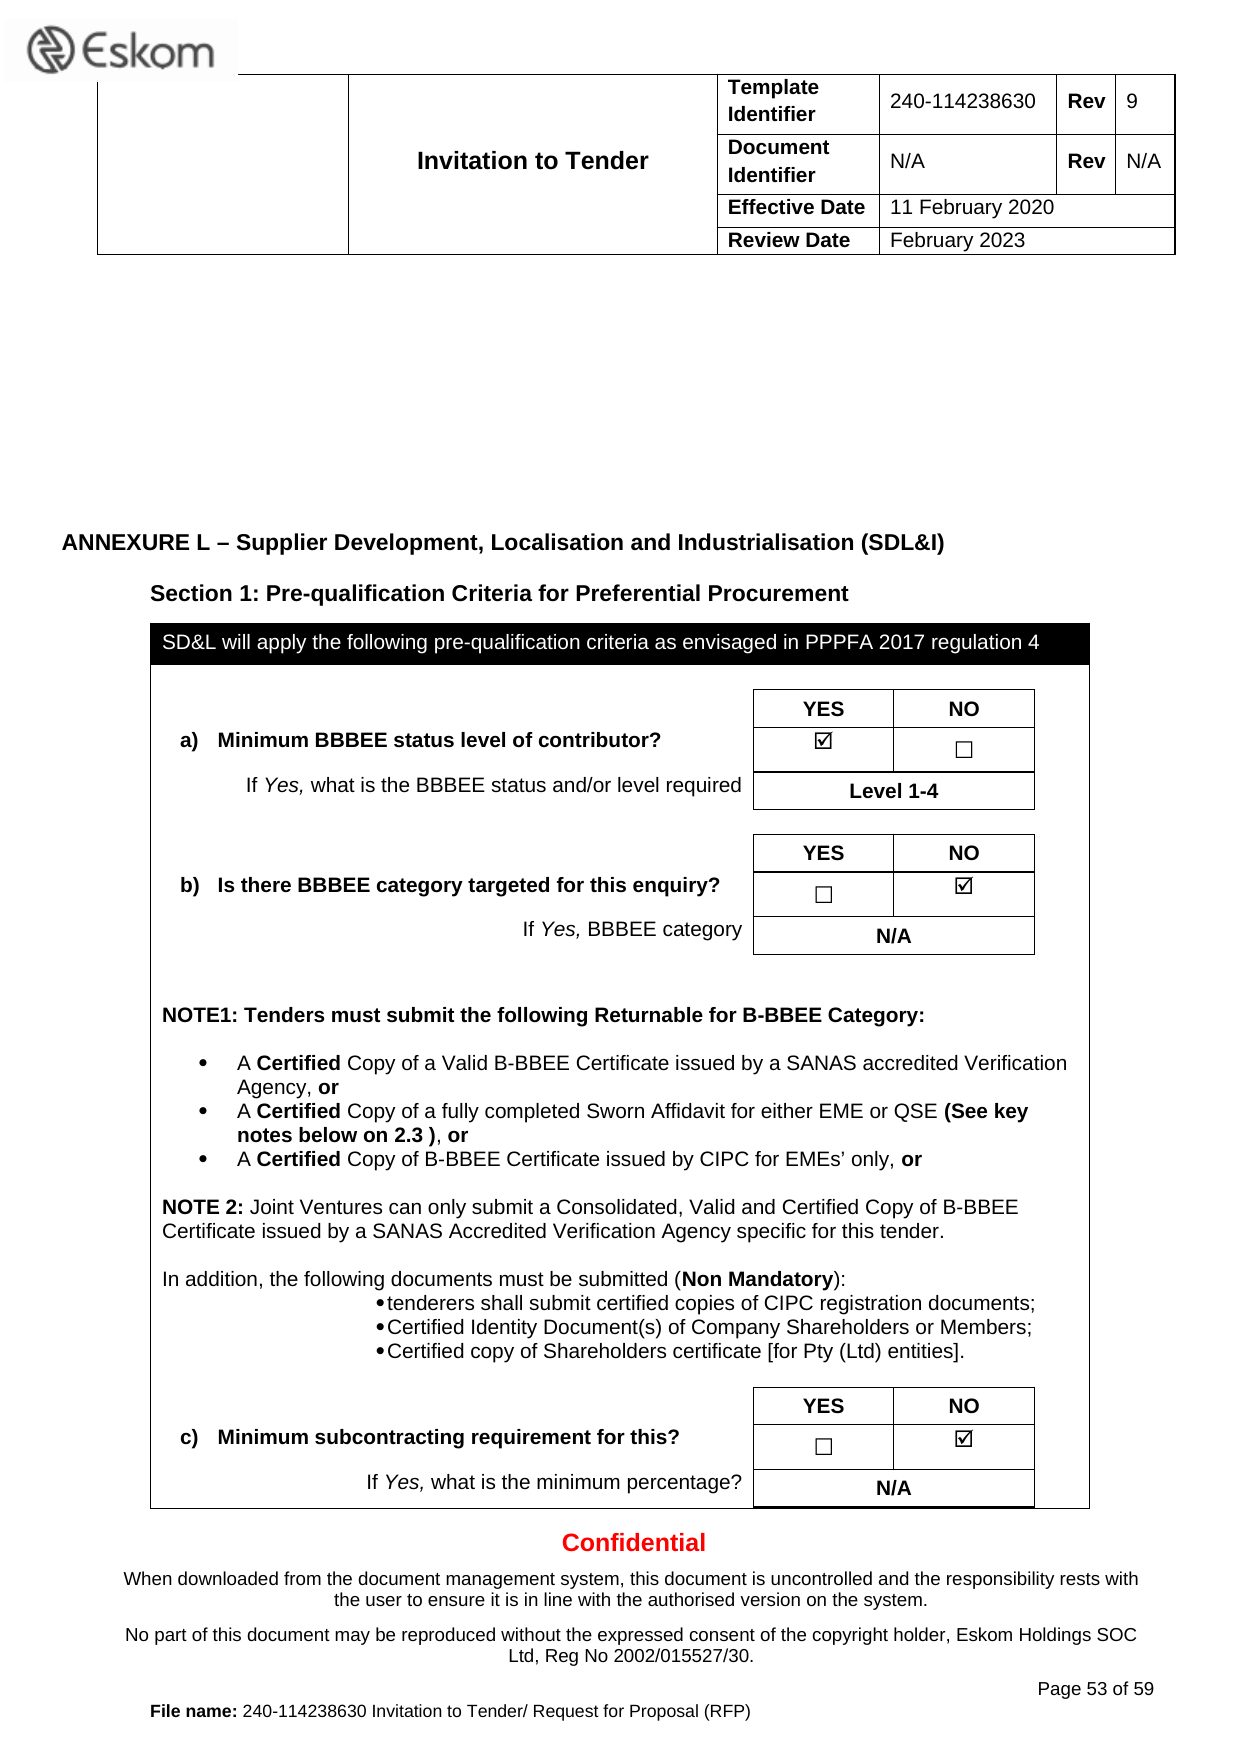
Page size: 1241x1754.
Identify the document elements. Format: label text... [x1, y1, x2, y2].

text Section 1: Pre-qualification Criteria for Preferential Procurement [150, 580, 1122, 606]
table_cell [151, 665, 1089, 1507]
table_header SD&L will apply the following pre-qualification criteria as envisaged in PPPFA 2017 regulation 4 [151, 624, 1089, 664]
text ANNEXURE L – Supplier Development, Localisation and Industrialisation (SDL&I) [61, 529, 1122, 555]
